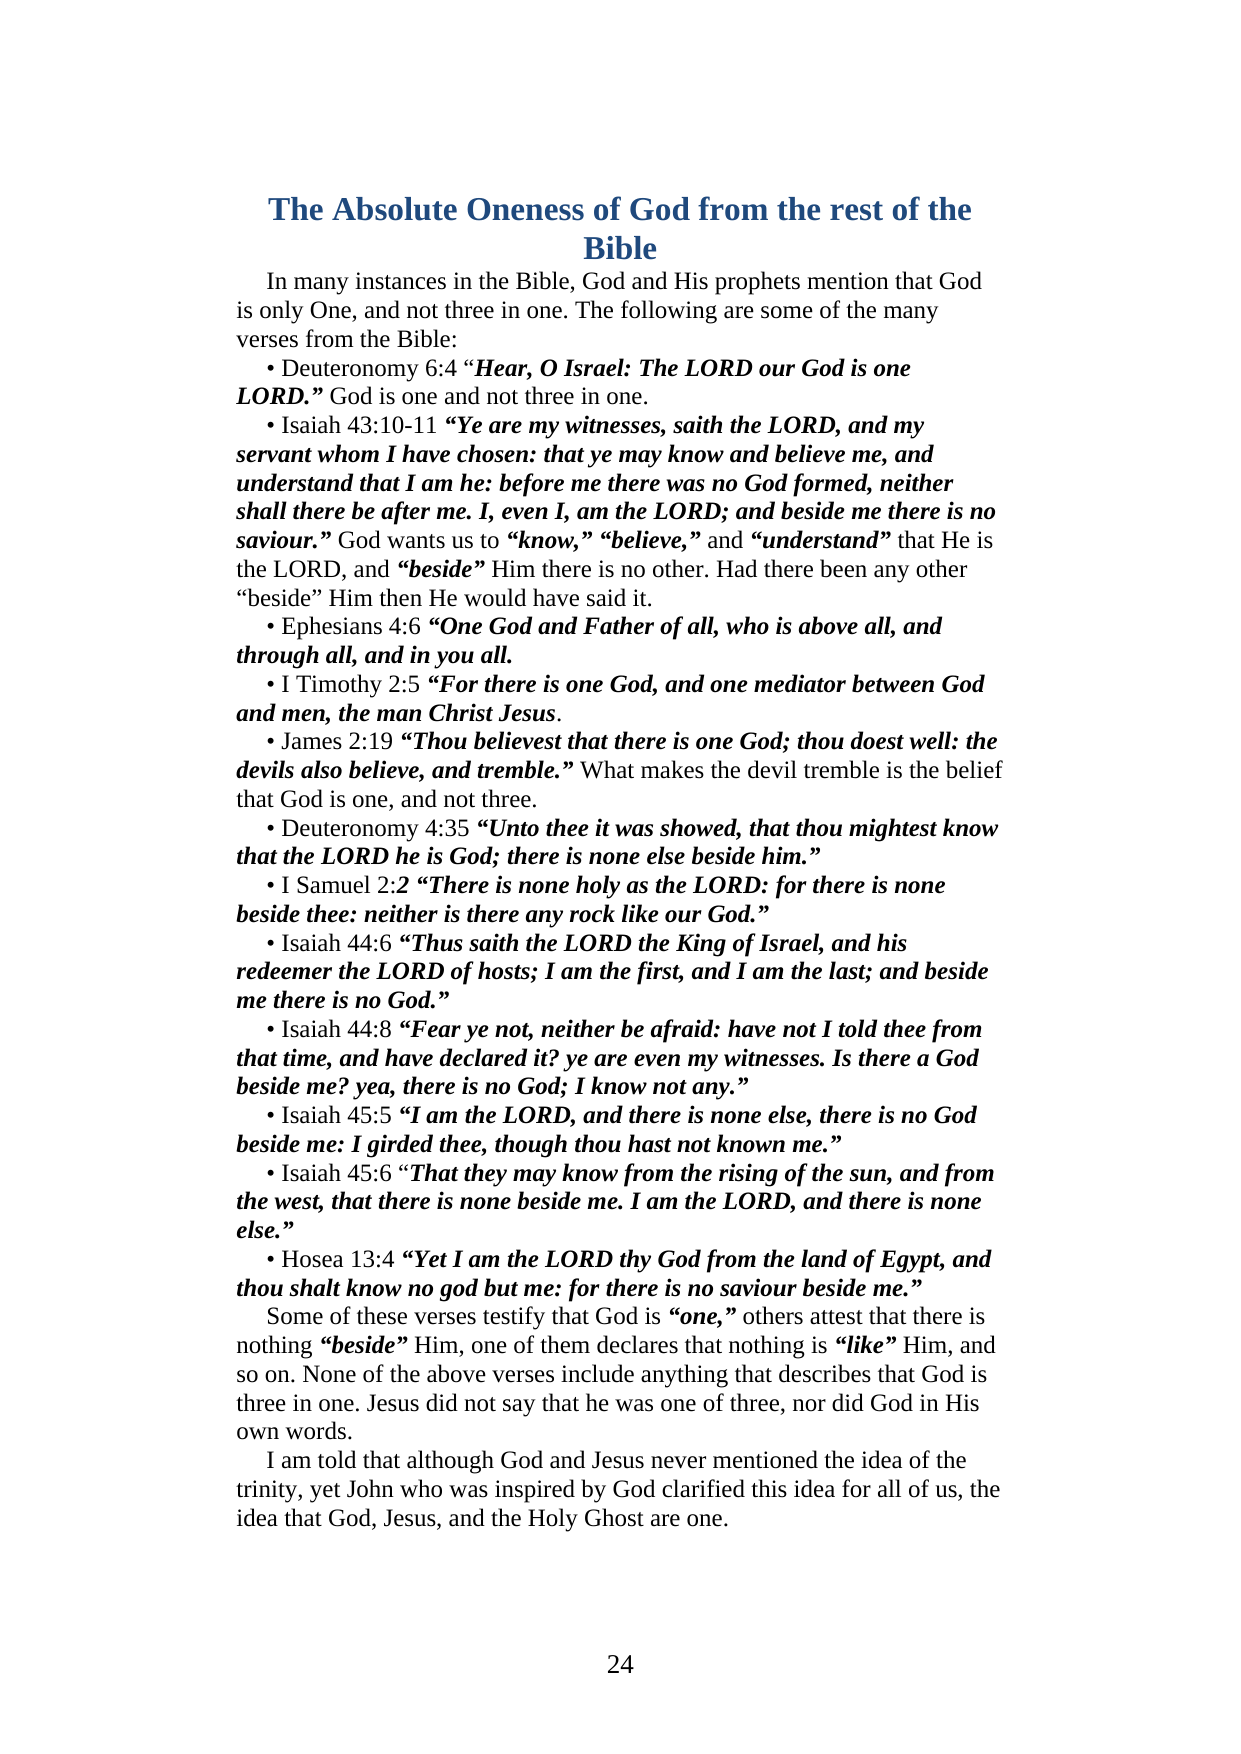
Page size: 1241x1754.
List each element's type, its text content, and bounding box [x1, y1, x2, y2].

text • I Samuel 2:2 “There is none holy as the LORD: for there is none beside thee: neither is there any rock like our God.” [236, 870, 1004, 928]
text • Isaiah 45:6 “That they may know from the rising of the sun, and from the west, that there is none beside me. I am the LORD, and there is none else.” [236, 1158, 1004, 1244]
text I am told that although God and Jesus never mentioned the idea of the trinity, yet John who was inspired by God clarified this idea for all of us, the idea that God, Jesus, and the Holy Ghost are one. [236, 1445, 1004, 1531]
text Some of these verses testify that God is “one,” others attest that there is nothing “beside” Him, one of them declares that nothing is “like” Him, and so on. None of the above verses include anything that describes that God is three in one. Jesus did not say that he was one of three, nor did God in His own words. [236, 1301, 1004, 1445]
text • I Timothy 2:5 “For there is one God, and one mediator between God and men, the man Christ Jesus. [236, 669, 1004, 726]
subtitle The Absolute Oneness of God from the rest of the Bible [236, 190, 1004, 266]
text • James 2:19 “Thou believest that there is one God; thou doest well: the devils also believe, and tremble.” What makes the devil tremble is the belief that God is one, and not three. [236, 726, 1004, 813]
text • Isaiah 45:5 “I am the LORD, and there is none else, there is no God beside me: I girded thee, though thou hast not known me.” [236, 1100, 1004, 1158]
text • Isaiah 44:6 “Thus saith the LORD the King of Israel, and his redeemer the LORD of hosts; I am the first, and I am the last; and beside me there is no God.” [236, 928, 1004, 1014]
text • Ephesians 4:6 “One God and Father of all, who is above all, and through all, and in you all. [236, 611, 1004, 669]
text In many instances in the Bible, God and His prophets mention that God is only One, and not three in one. The following are some of the many verses from the Bible: [236, 266, 1004, 353]
text • Isaiah 44:8 “Fear ye not, neither be afraid: have not I told thee from that time, and have declared it? ye are even my witnesses. Is there a God beside me? yea, there is no God; I know not any.” [236, 1014, 1004, 1100]
text • Deuteronomy 4:35 “Unto thee it was showed, that thou mightest know that the LORD he is God; there is none else beside him.” [236, 813, 1004, 870]
text • Hosea 13:4 “Yet I am the LORD thy God from the land of Egypt, and thou shalt know no god but me: for there is no saviour beside me.” [236, 1244, 1004, 1301]
text • Isaiah 43:10-11 “Ye are my witnesses, saith the LORD, and my servant whom I have chosen: that ye may know and believe me, and understand that I am he: before me there was no God formed, neither shall there be after me. I, even I, am the LORD; and beside me there is no saviour.” God wants us to “know,” “believe,” and “understand” that He is the LORD, and “beside” Him there is no other. Had there been any other “beside” Him then He would have said it. [236, 410, 1004, 611]
text • Deuteronomy 6:4 “Hear, O Israel: The LORD our God is one LORD.” God is one and not three in one. [236, 353, 1004, 410]
